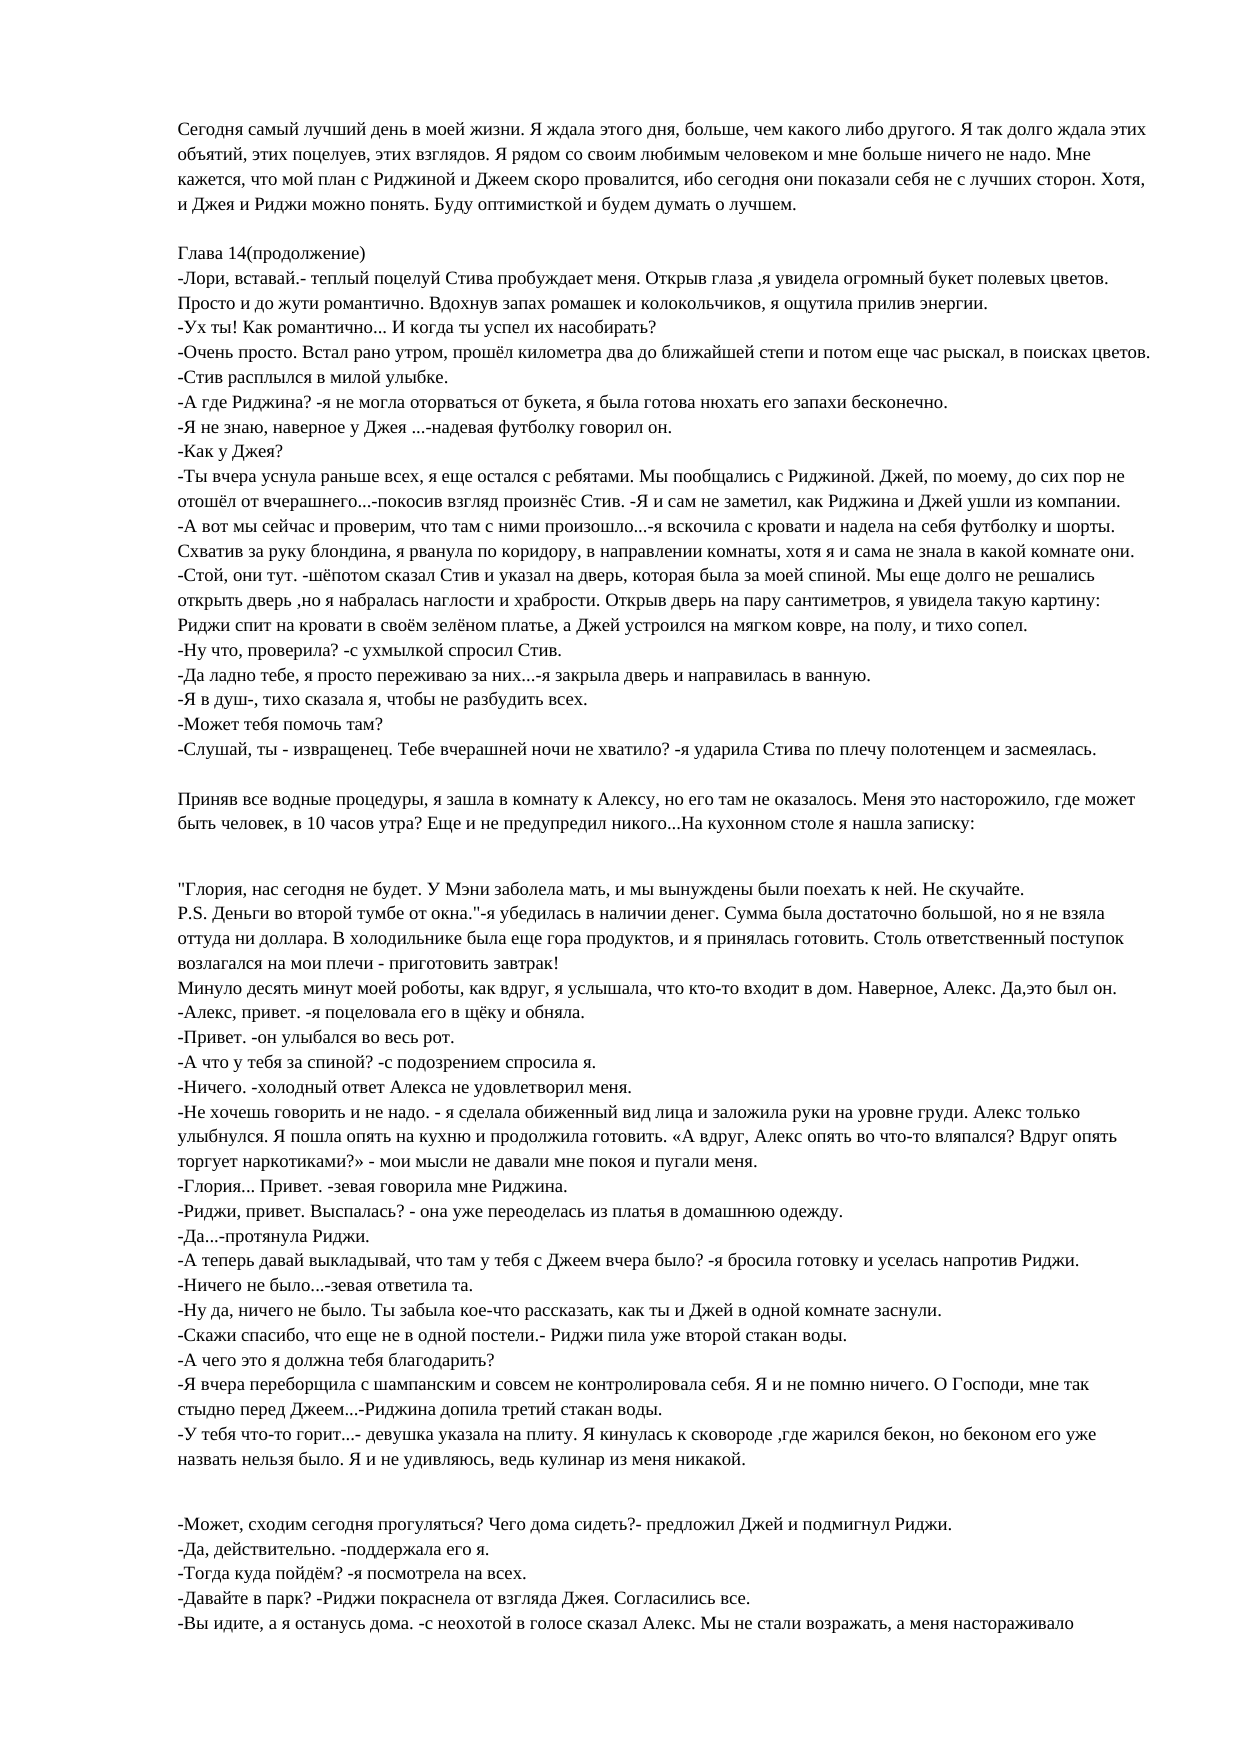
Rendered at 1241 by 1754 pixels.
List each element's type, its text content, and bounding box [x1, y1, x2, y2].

text -Глория... Привет. -зевая говорила мне Риджина. -Риджи, привет. Выспалась? - она уже переоделась из платья в домашнюю одежду. -Да...-протянула Риджи. -А теперь давай выкладывай, что там у тебя с Джеем вчера было? -я бросила готовку и уселась напротив Риджи. -Ничего не было...-зевая ответила та. -Ну да, ничего не было. Ты забыла кое-что рассказать, как ты и Джей в одной комнате заснули. -Скажи спасибо, что еще не в одной постели.- Риджи пила уже второй стакан воды. -А чего это я должна тебя благодарить? -Я вчера переборщила с шампанским и совсем не контролировала себя. Я и не помню ничего. О Господи, мне так стыдно перед Джеем...-Риджина допила третий стакан воды. -У тебя что-то горит...- девушка указала на плиту. Я кинулась к сковороде ,где жарился бекон, но беконом его уже назвать нельзя было. Я и не удивляюсь, ведь кулинар из меня никакой. [177, 1175, 1152, 1508]
text Приняв все водные процедуры, я зашла в комнату к Алексу, но его там не оказалось. Меня это насторожило, где может быть человек, в 10 часов утра? Еще и не предупредил никого...На кухонном столе я нашла записку: [177, 787, 1152, 872]
text Сегодня самый лучший день в моей жизни. Я ждала этого дня, больше, чем какого либо другого. Я так долго ждала этих объятий, этих поцелуев, этих взглядов. Я рядом со своим любимым человеком и мне больше ничего не надо. Мне кажется, что мой план с Риджиной и Джеем скоро провалится, ибо сегодня они показали себя не с лучших сторон. Хотя, и Джея и Риджи можно понять. Буду оптимисткой и будем думать о лучшем. Глава 14(продолжение) -Лори, вставай.- теплый поцелуй Стива пробуждает меня. Открыв глаза ,я увидела огромный букет полевых цветов. Просто и до жути романтично. Вдохнув запах ромашек и колокольчиков, я ощутила прилив энергии. -Ух ты! Как романтично... И когда ты успел их насобирать? -Очень просто. Встал рано утром, прошёл километра два до ближайшей степи и потом еще час рыскал, в поисках цветов. -Стив расплылся в милой улыбке. -А где Риджина? -я не могла оторваться от букета, я была готова нюхать его запахи бесконечно. -Я не знаю, наверное у Джея ...-надевая футболку говорил он. -Как у Джея? -Ты вчера уснула раньше всех, я еще остался с ребятами. Мы пообщались с Риджиной. Джей, по моему, до сих пор не отошёл от вчерашнего...-покосив взгляд произнёс Стив. -Я и сам не заметил, как Риджина и Джей ушли из компании. -А вот мы сейчас и проверим, что там с ними произошло...-я вскочила с кровати и надела на себя футболку и шорты. Схватив за руку блондина, я рванула по коридору, в направлении комнаты, хотя я и сама не знала в какой комнате они. -Стой, они тут. -шёпотом сказал Стив и указал на дверь, которая была за моей спиной. Мы еще долго не решались открыть дверь ,но я набралась наглости и храбрости. Открыв дверь на пару сантиметров, я увидела такую картину: Риджи спит на кровати в своём зелёном платье, а Джей устроился на мягком ковре, на полу, и тихо сопел. -Ну что, проверила? -с ухмылкой спросил Стив. -Да ладно тебе, я просто переживаю за них...-я закрыла дверь и направилась в ванную. -Я в душ-, тихо сказала я, чтобы не разбудить всех. -Может тебя помочь там? -Слушай, ты - извращенец. Тебе вчерашней ночи не хватило? -я ударила Стива по плечу полотенцем и засмеялась. [177, 363, 1152, 759]
text "Глория, нас сегодня не будет. У Мэни заболела мать, и мы вынуждены были поехать к ней. Не скучайте. Р.S. Деньги во второй тумбе от окна."-я убедилась в наличии денег. Сумма была достаточно большой, но я не взяла оттуда ни доллара. В холодильнике была еще гора продуктов, и я принялась готовить. Столь ответственный поступок возлагался на мои плечи - приготовить завтрак! Минуло десять минут моей роботы, как вдруг, я услышала, что кто-то входит в дом. Наверное, Алекс. Да,это был он. -Алекс, привет. -я поцеловала его в щёку и обняла. -Привет. -он улыбался во весь рот. -А что у тебя за спиной? -с подозрением спросила я. -Ничего. -холодный ответ Алекса не удовлетворил меня. -Не хочешь говорить и не надо. - я сделала обиженный вид лица и заложила руки на уровне груди. Алекс только улыбнулся. Я пошла опять на кухню и продолжила готовить. «А вдруг, Алекс опять во что-то вляпался? Вдруг опять торгует наркотиками?» - мои мысли не давали мне покоя и пугали меня. [177, 877, 1152, 1172]
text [177, 1513, 1152, 1633]
text Сегодня самый лучший день в моей жизни. Я ждала этого дня, больше, чем какого либо другого. Я так долго ждала этих объятий, этих поцелуев, этих взглядов. Я рядом со своим любимым человеком и мне больше ничего не надо. Мне кажется, что мой план с Риджиной и Джеем скоро провалится, ибо сегодня они показали себя не с лучших сторон. Хотя, и Джея и Риджи можно понять. Буду оптимисткой и будем думать о лучшем. Глава 14(продолжение) -Лори, вставай.- теплый поцелуй Стива пробуждает меня. Открыв глаза ,я увидела огромный букет полевых цветов. Просто и до жути романтично. Вдохнув запах ромашек и колокольчиков, я ощутила прилив энергии. -Ух ты! Как романтично... И когда ты успел их насобирать? -Очень просто. Встал рано утром, прошёл километра два до ближайшей степи и потом еще час рыскал, в поисках цветов. -Стив расплылся в милой улыбке. -А где Риджина? -я не могла оторваться от букета, я была готова нюхать его запахи бесконечно. -Я не знаю, наверное у Джея ...-надевая футболку говорил он. -Как у Джея? -Ты вчера уснула раньше всех, я еще остался с ребятами. Мы пообщались с Риджиной. Джей, по моему, до сих пор не отошёл от вчерашнего...-покосив взгляд произнёс Стив. -Я и сам не заметил, как Риджина и Джей ушли из компании. -А вот мы сейчас и проверим, что там с ними произошло...-я вскочила с кровати и надела на себя футболку и шорты. Схватив за руку блондина, я рванула по коридору, в направлении комнаты, хотя я и сама не знала в какой комнате они. -Стой, они тут. -шёпотом сказал Стив и указал на дверь, которая была за моей спиной. Мы еще долго не решались открыть дверь ,но я набралась наглости и храбрости. Открыв дверь на пару сантиметров, я увидела такую картину: Риджи спит на кровати в своём зелёном платье, а Джей устроился на мягком ковре, на полу, и тихо сопел. -Ну что, проверила? -с ухмылкой спросил Стив. -Да ладно тебе, я просто переживаю за них...-я закрыла дверь и направилась в ванную. -Я в душ-, тихо сказала я, чтобы не разбудить всех. -Может тебя помочь там? -Слушай, ты - извращенец. Тебе вчерашней ночи не хватило? -я ударила Стива по плечу полотенцем и засмеялась. [177, 118, 1152, 341]
